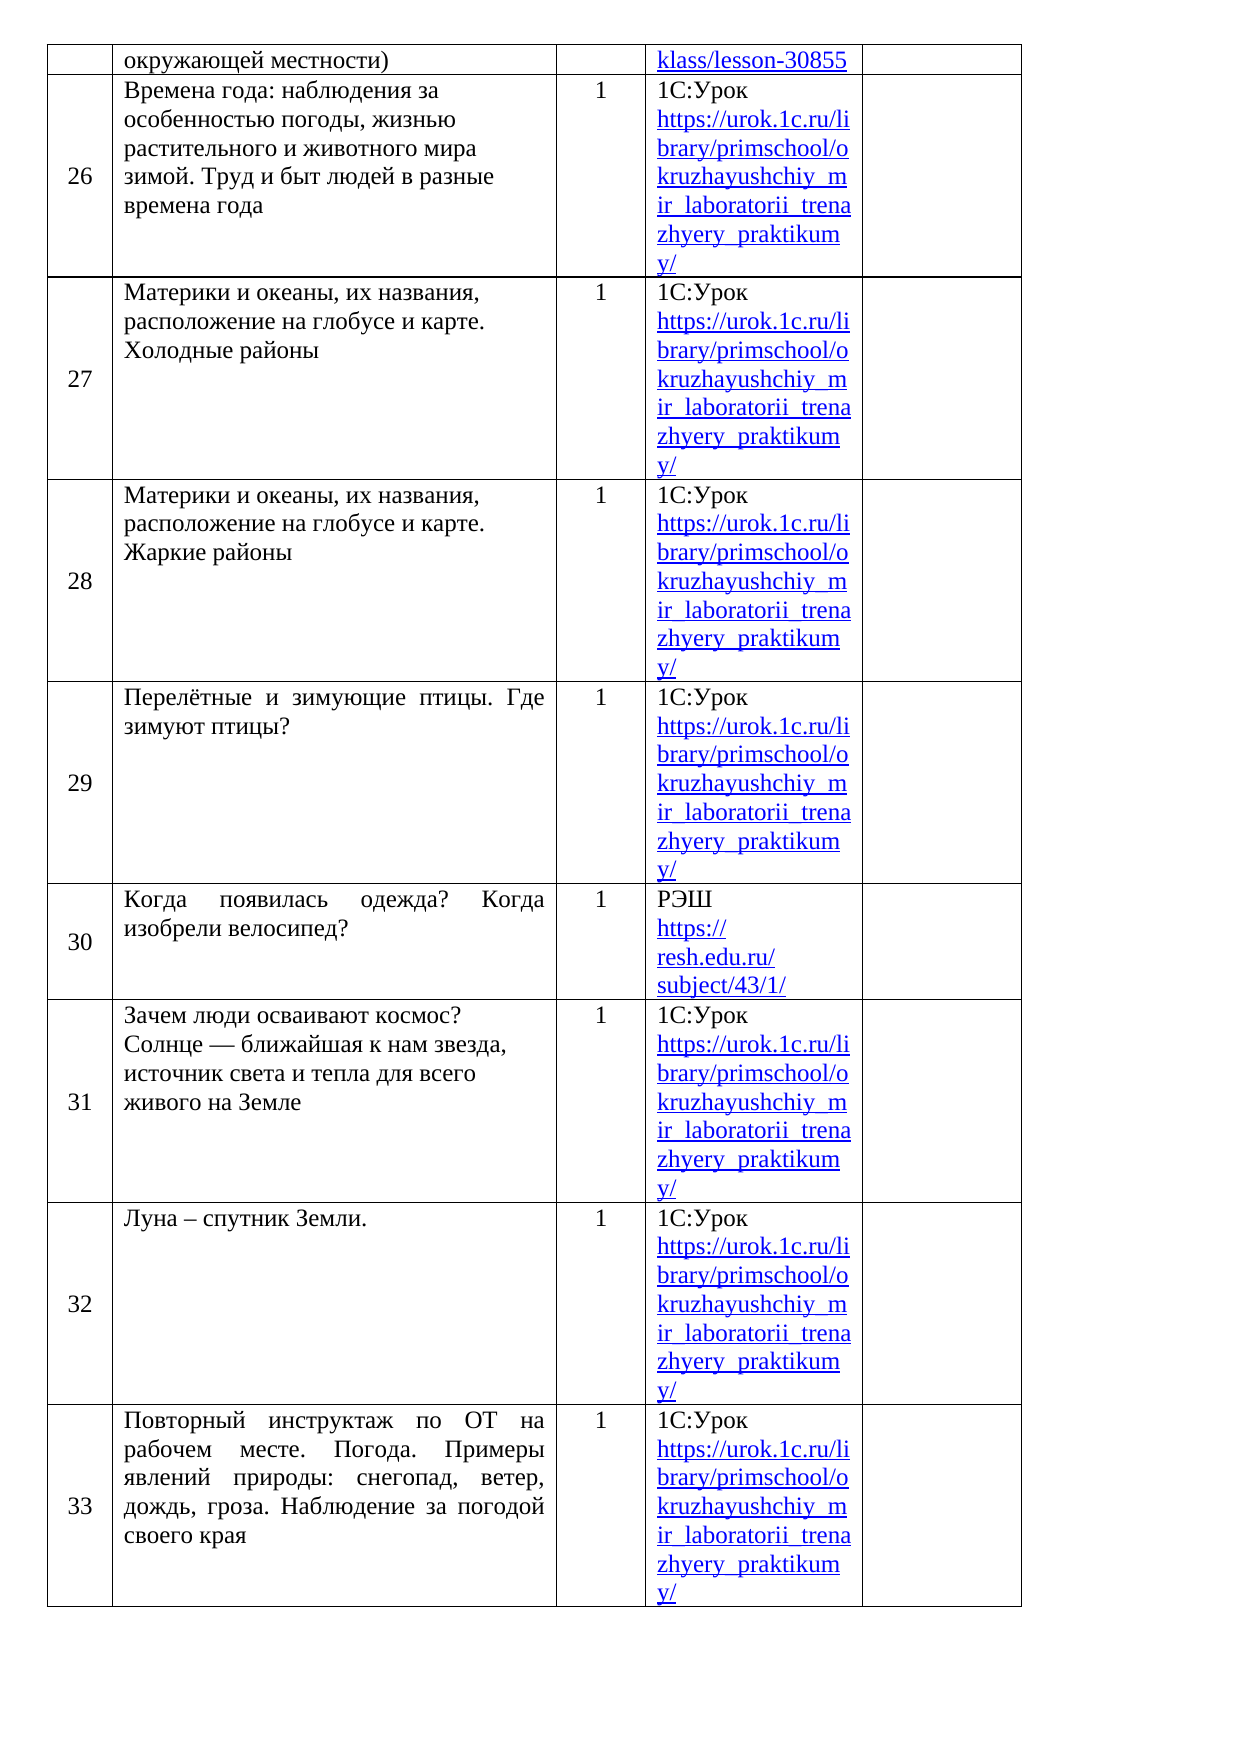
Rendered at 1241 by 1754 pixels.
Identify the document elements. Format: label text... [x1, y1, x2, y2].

table_cell 1 [557, 480, 645, 681]
table_cell [863, 1000, 1021, 1202]
table_cell [863, 682, 1021, 883]
table_cell Повторный инструктаж по ОТ на рабочем месте. Погода. Примеры явлений природы: снегопад, ветер, дождь, гроза. Наблюдение за погодой своего края [113, 1405, 556, 1606]
table_cell Когда появилась одежда? Когда изобрели велосипед? [113, 884, 556, 999]
table_cell 25 [48, 45, 112, 74]
table_cell 1С:Урок https://urok.1c.ru/library/primschool/okruzhayushchiy_mir_laboratorii_trenazhyery_praktikumy/ [646, 75, 862, 276]
table_cell 1С:Урок https://urok.1c.ru/library/primschool/okruzhayushchiy_mir_laboratorii_trenazhyery_praktikumy/ [646, 1203, 862, 1404]
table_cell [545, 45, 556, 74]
table_cell 1 [557, 1000, 645, 1202]
table_cell [863, 1405, 1021, 1606]
table_cell 33 [48, 1405, 112, 1606]
table_cell 28 [48, 480, 112, 681]
table_cell Времена года: наблюдения за особенностью погоды, жизнью растительного и животного мира зимой. Труд и быт людей в разные времена года [113, 75, 556, 276]
table_cell [863, 480, 1021, 681]
table_cell 26 [48, 75, 112, 276]
table_cell Зачем люди осваивают космос? Солнце — ближайшая к нам звезда, источник света и тепла для всего живого на Земле [113, 1000, 556, 1202]
table_cell 1 [557, 1203, 645, 1404]
table_cell 1С:Урок https://urok.1c.ru/library/primschool/okruzhayushchiy_mir_laboratorii_trenazhyery_praktikumy/ [646, 480, 862, 681]
table_cell Материки и океаны, их названия, расположение на глобусе и карте. Холодные районы [113, 278, 556, 479]
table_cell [646, 45, 862, 74]
table_cell 1С:Урок https://urok.1c.ru/library/primschool/okruzhayushchiy_mir_laboratorii_trenazhyery_praktikumy/ [646, 1000, 862, 1202]
table_cell 1С:Урок https://urok.1c.ru/library/primschool/okruzhayushchiy_mir_laboratorii_trenazhyery_praktikumy/ [646, 278, 862, 479]
table_cell 1 [557, 884, 645, 999]
table_cell [863, 884, 1021, 999]
table_cell [863, 45, 1021, 74]
table_cell 29 [48, 682, 112, 883]
table_cell Перелётные и зимующие птицы. Где зимуют птицы? [113, 682, 556, 883]
table_cell Материки и океаны, их названия, расположение на глобусе и карте. Жаркие районы [113, 480, 556, 681]
table_cell 1 [557, 45, 645, 74]
table_cell 1 [557, 1405, 645, 1606]
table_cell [646, 1405, 862, 1606]
table_cell 30 [48, 884, 112, 999]
table_cell [863, 1203, 1021, 1404]
table_cell 1 [557, 682, 645, 883]
table_cell 1С:Урок https://urok.1c.ru/library/primschool/okruzhayushchiy_mir_laboratorii_trenazhyery_praktikumy/ [646, 682, 862, 883]
table_cell 32 [48, 1203, 112, 1404]
table_cell 27 [48, 278, 112, 479]
table_cell Луна – спутник Земли. [113, 1203, 556, 1404]
table_cell РЭШ https://resh.edu.ru/subject/43/1/ [646, 884, 862, 999]
table_cell [863, 278, 1021, 479]
table_cell 1 [557, 75, 645, 276]
table_cell [863, 75, 1021, 276]
table_cell 1 [557, 278, 645, 479]
table_cell 31 [48, 1000, 112, 1202]
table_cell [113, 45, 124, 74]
